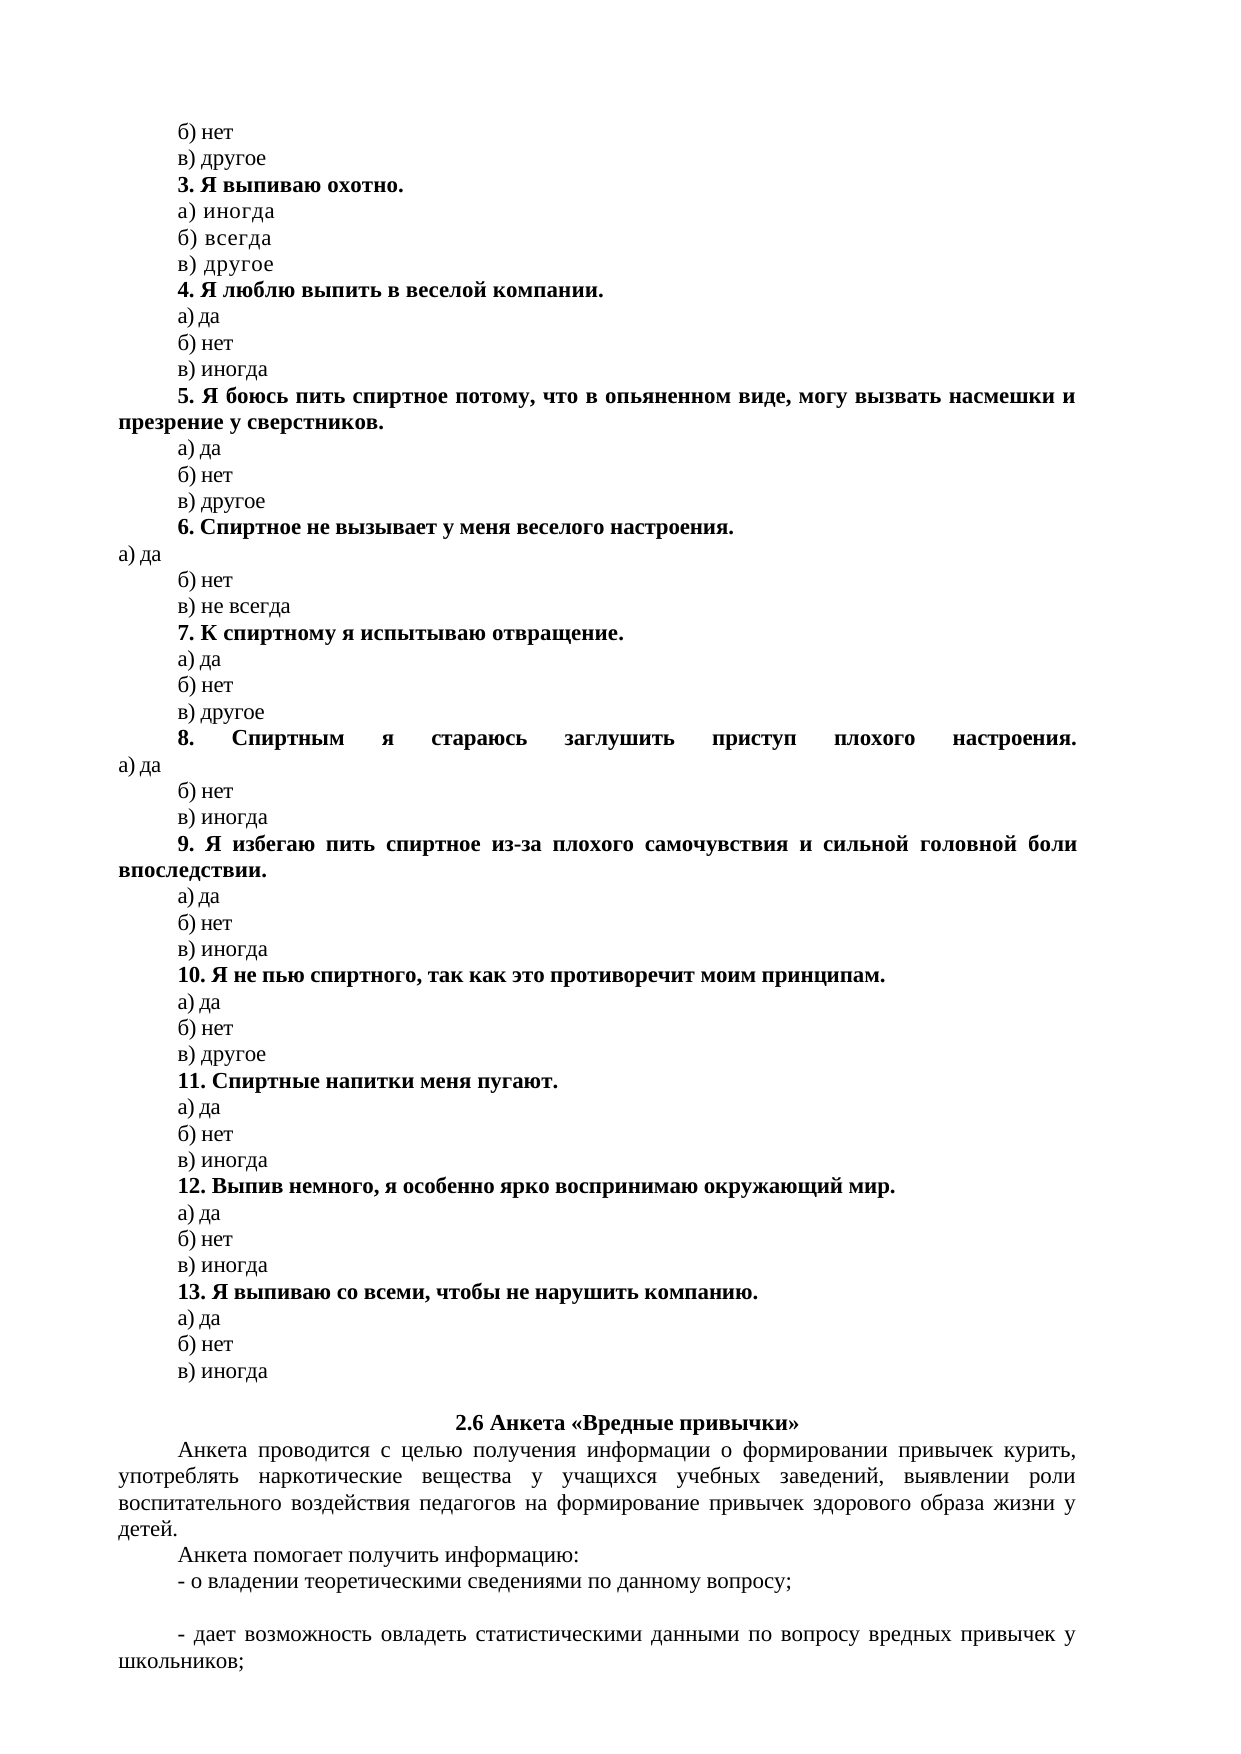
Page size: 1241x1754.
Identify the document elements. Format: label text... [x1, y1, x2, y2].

text а) да [118, 988, 1077, 1014]
text б) нет [118, 329, 1077, 355]
text 4. Я люблю выпить в веселой компании. [118, 276, 1077, 303]
text б) нет [118, 909, 1077, 935]
text б) нет [118, 461, 1077, 487]
text 10. Я не пью спиртного, так как это противоречит моим принципам. [118, 961, 1077, 988]
text 7. К спиртному я испытываю отвращение. [118, 619, 1077, 645]
text а) да [118, 1199, 1077, 1225]
text в) другое [118, 250, 1077, 276]
text в) иногда [118, 935, 1077, 961]
text б) нет [118, 1330, 1077, 1357]
text - о владении теоретическими сведениями по данному вопросу; [118, 1568, 1077, 1594]
text а) иногда [118, 197, 1077, 223]
text а) да [118, 645, 1077, 672]
text 11. Спиртные напитки меня пугают. [118, 1067, 1077, 1093]
text б) нет [118, 1014, 1077, 1041]
text 3. Я выпиваю охотно. [118, 171, 1077, 197]
text б) нет [118, 777, 1077, 803]
text б) нет [118, 1225, 1077, 1251]
text в) иногда [118, 803, 1077, 830]
text б) нет [118, 566, 1077, 592]
text 6. Спиртное не вызывает у меня веселого настроения. а) да [118, 513, 1077, 566]
text 2.6 Анкета «Вредные привычки» [118, 1409, 1077, 1436]
text Анкета помогает получить информацию: [118, 1541, 1077, 1568]
text 8. Спиртным я стараюсь заглушить приступ плохого настроения. а) да [118, 724, 1077, 777]
text а) да [118, 434, 1077, 461]
text в) иногда [118, 1251, 1077, 1278]
text б) всегда [118, 223, 1077, 250]
text в) другое [118, 144, 1077, 171]
text Анкета проводится с целью получения информации о формировании привычек курить, употреблять наркотические вещества у учащихся учебных заведений, выявлении роли воспитательного воздействия педагогов на формирование привычек здорового образа жизни у детей. [118, 1436, 1077, 1541]
text а) да [118, 303, 1077, 329]
text в) не всегда [118, 592, 1077, 619]
text б) нет [118, 118, 1077, 144]
text 13. Я выпиваю со всеми, чтобы не нарушить компанию. [118, 1278, 1077, 1304]
text в) другое [118, 698, 1077, 724]
text в) другое [118, 1041, 1077, 1067]
text а) да [118, 882, 1077, 909]
text б) нет [118, 672, 1077, 698]
text в) иногда [118, 1357, 1077, 1383]
text в) иногда [118, 355, 1077, 382]
text в) другое [118, 487, 1077, 513]
text 5. Я боюсь пить спиртное потому, что в опьяненном виде, могу вызвать насмешки и презрение у сверстников. [118, 382, 1077, 434]
text а) да [118, 1093, 1077, 1119]
text а) да [118, 1304, 1077, 1330]
text 12. Выпив немного, я особенно ярко воспринимаю окружающий мир. [118, 1172, 1077, 1199]
text б) нет [118, 1119, 1077, 1146]
text 9. Я избегаю пить спиртное из-за плохого самочувствия и сильной головной боли впоследствии. [118, 830, 1077, 882]
text - дает возможность овладеть статистическими данными по вопросу вредных привычек у школьников; [118, 1620, 1077, 1673]
text в) иногда [118, 1146, 1077, 1172]
